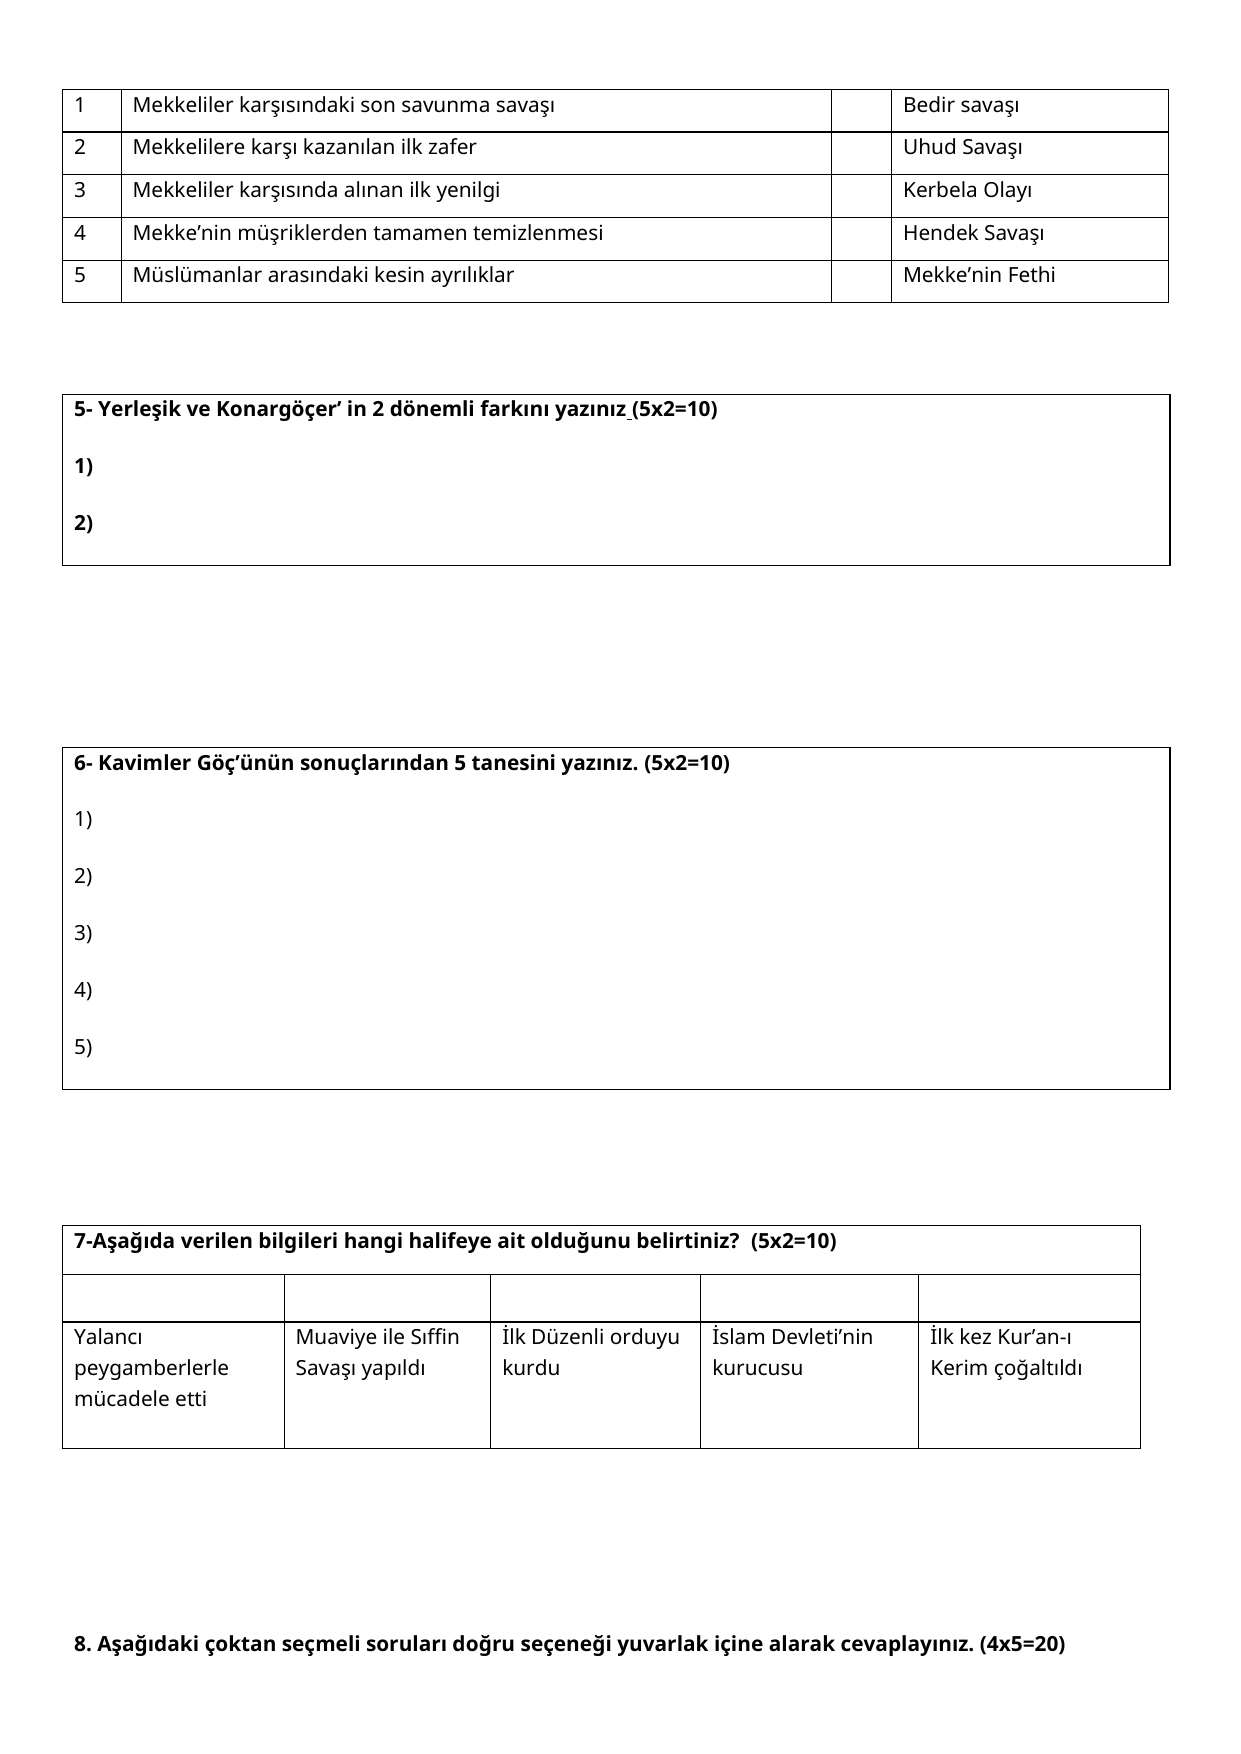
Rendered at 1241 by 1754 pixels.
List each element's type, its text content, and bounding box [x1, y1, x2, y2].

table_cell [285, 1275, 490, 1321]
table_cell 3 [63, 175, 121, 217]
table_cell İslam Devleti’nin kurucusu [701, 1323, 918, 1447]
table_cell 5 [63, 261, 121, 302]
table_header [832, 90, 891, 131]
table_cell Mekke’nin Fethi [892, 261, 1168, 302]
table_header 6- Kavimler Göç’ünün sonuçlarından 5 tanesini yazınız. (5x2=10) 1) 2) 3) 4) 5) [63, 748, 1169, 1089]
table_cell İlk Düzenli orduyu kurdu [491, 1323, 700, 1447]
table_header 1 [63, 90, 121, 131]
table_cell Yalancı peygamberlerle mücadele etti [63, 1323, 284, 1447]
table_cell Hendek Savaşı [892, 218, 1168, 259]
table_header 7-Aşağıda verilen bilgileri hangi halifeye ait olduğunu belirtiniz? (5x2=10) [63, 1226, 1140, 1273]
table_cell [919, 1275, 1140, 1321]
table_header Bedir savaşı [892, 90, 1168, 131]
table_cell Müslümanlar arasındaki kesin ayrılıklar [122, 261, 831, 302]
table_cell [832, 175, 891, 217]
table_cell Uhud Savaşı [892, 133, 1168, 174]
table_cell 4 [63, 218, 121, 259]
table_cell [832, 218, 891, 259]
table_cell [832, 261, 891, 302]
table_cell Muaviye ile Sıffin Savaşı yapıldı [285, 1323, 490, 1447]
table_cell [832, 133, 891, 174]
table_cell 2 [63, 133, 121, 174]
text 8. Aşağıdaki çoktan seçmeli soruları doğru seçeneği yuvarlak içine alarak cevaplayınız. (4x5=20) [74, 1629, 1167, 1657]
table_header Mekkeliler karşısındaki son savunma savaşı [122, 90, 831, 131]
table_header 5- Yerleşik ve Konargöçer’ in 2 dönemli farkını yazınız (5x2=10) 1) 2) [63, 395, 1169, 565]
table_cell [701, 1275, 918, 1321]
table_cell [491, 1275, 700, 1321]
table_cell [63, 1275, 284, 1321]
table_cell İlk kez Kur’an-ı Kerim çoğaltıldı [919, 1323, 1140, 1447]
table_cell Kerbela Olayı [892, 175, 1168, 217]
table_cell Mekkelilere karşı kazanılan ilk zafer [122, 133, 831, 174]
table_cell Mekke’nin müşriklerden tamamen temizlenmesi [122, 218, 831, 259]
table_cell Mekkeliler karşısında alınan ilk yenilgi [122, 175, 831, 217]
